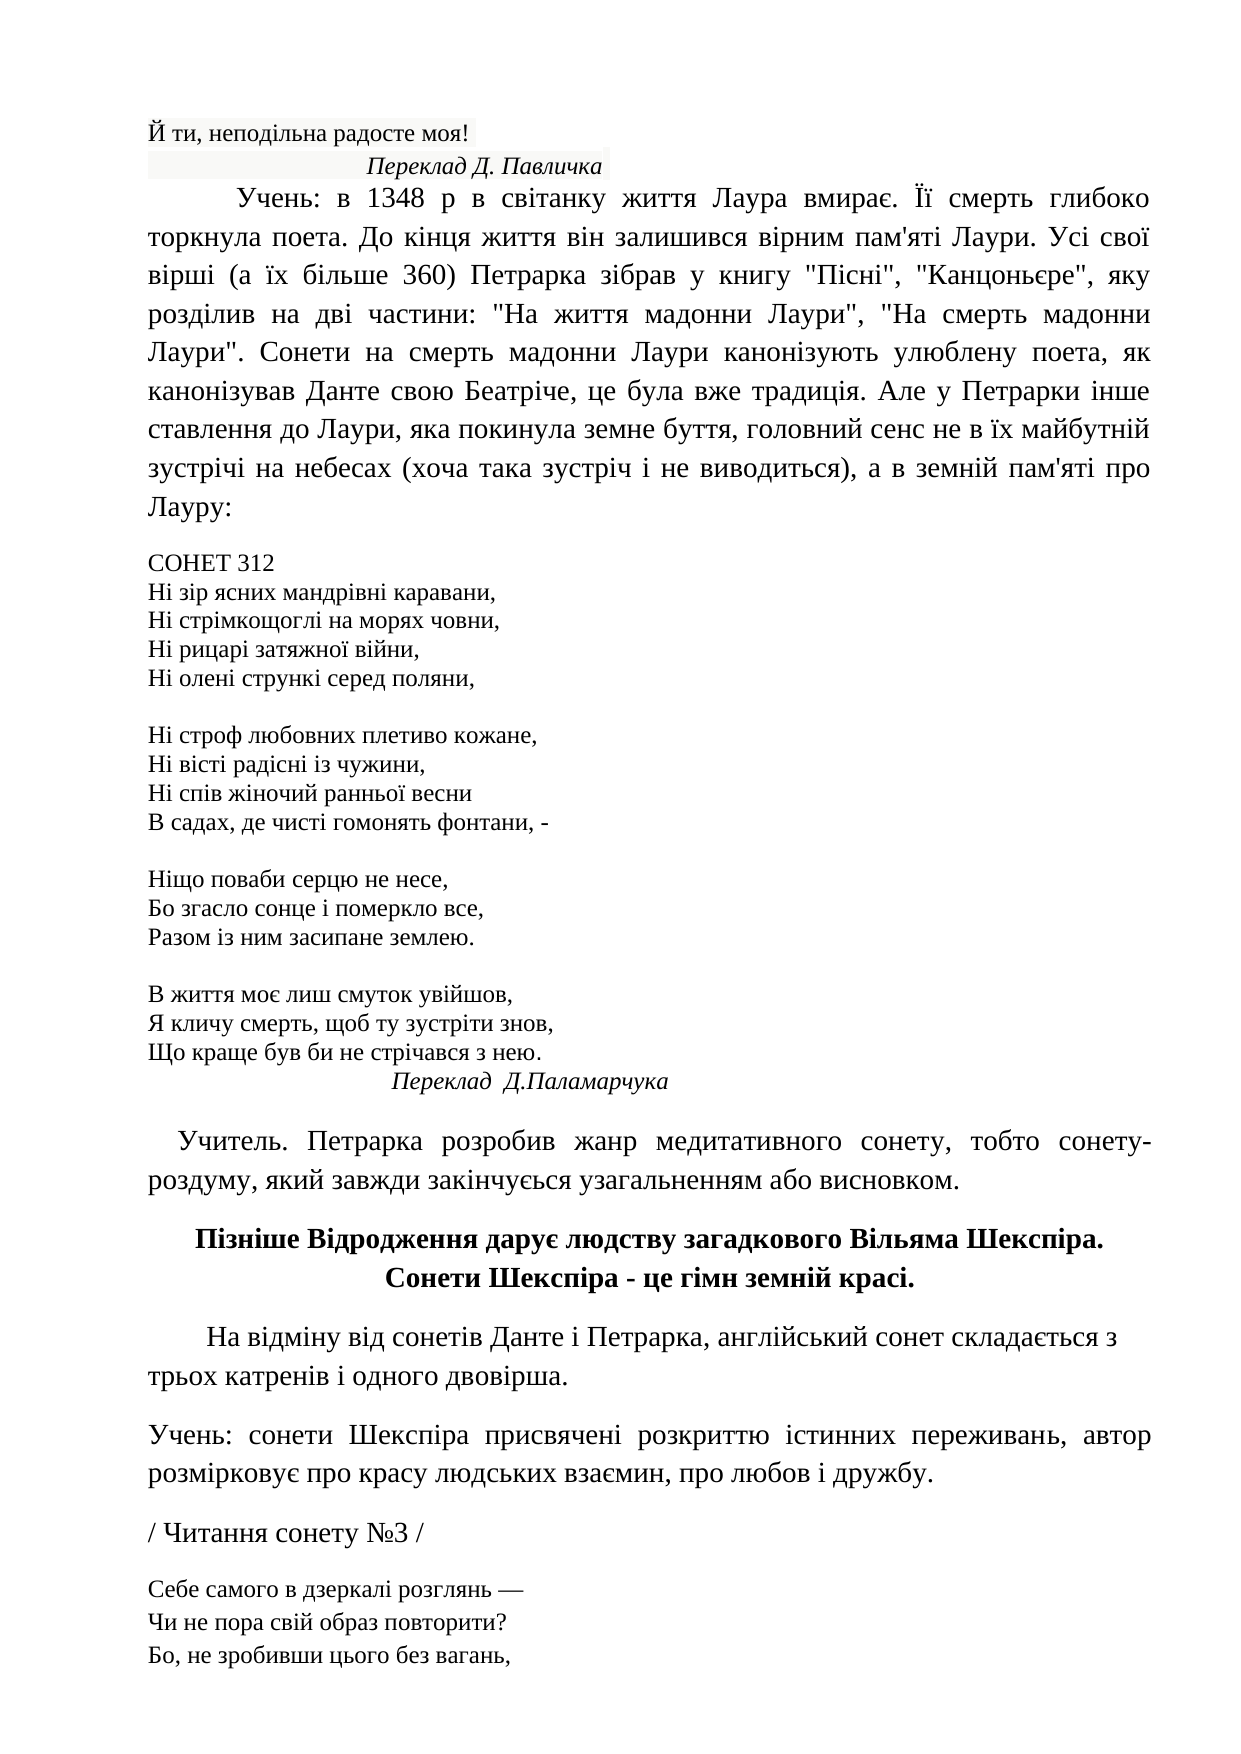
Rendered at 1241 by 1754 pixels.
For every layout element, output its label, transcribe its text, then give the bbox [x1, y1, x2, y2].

text Ні олені стрункі серед поляни, [148, 663, 1152, 692]
text Учень: сонети Шекспіра присвячені розкриттю істинних переживань, автор розмірковує про красу людських взаємин, про любов і дружбу. [148, 1417, 1152, 1489]
text В садах, де чисті гомонять фонтани, - [148, 807, 1152, 836]
text Ні зір ясних мандрівні каравани, [148, 577, 1152, 606]
text Разом із ним засипане землею. [148, 922, 1152, 951]
text Учитель. Петрарка розробив жанр медитативного сонету, тобто сонету-роздуму, який завжди закінчуєься узагальненням або висновком. [148, 1123, 1152, 1195]
text Бо згасло сонце і померкло все, [148, 893, 1152, 922]
text На відміну від сонетів Данте і Петрарка, англійський сонет складається з трьох катренів і одного двовірша. [148, 1319, 1152, 1391]
text Що краще був би не стрічався з нею. [148, 1037, 1152, 1066]
text Я кличу смерть, щоб ту зустріти знов, [148, 1008, 1152, 1037]
text Ні спів жіночий ранньої весни [148, 778, 1152, 807]
text Ні вісті радісні із чужини, [148, 749, 1152, 778]
text / Читання сонету №3 / [148, 1515, 1152, 1548]
text Пізніше Відродження дарує людству загадкового Вільяма Шекспіра. Сонети Шекспіра - це гімн земній красі. [148, 1221, 1152, 1293]
text Ні стрімкощоглі на морях човни, [148, 606, 1152, 634]
text В життя моє лиш смуток увійшов, [148, 979, 1152, 1008]
text Ні строф любовних плетиво кожане, [148, 721, 1152, 749]
text Ніщо поваби серцю не несе, [148, 864, 1152, 893]
text Ні рицарі затяжної війни, [148, 634, 1152, 663]
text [148, 118, 1152, 180]
text СОНЕТ 312 [148, 548, 1152, 577]
text Переклад Д.Паламарчука [148, 1066, 1152, 1094]
text Учень: в 1348 р в світанку життя Лаура вмирає. Її смерть глибоко торкнула поета. До кінця життя він залишився вірним пам'яті Лаури. Усі свої вірші (а їх більше 360) Петрарка зібрав у книгу "Пісні", "Канцоньєре", яку розділив на дві частини: "На життя мадонни Лаури", "На смерть мадонни Лаури". Сонети на смерть мадонни Лаури канонізують улюблену поета, як канонізував Данте свою Беатріче, це була вже традиція. Але у Петрарки інше ставлення до Лаури, яка покинула земне буття, головний сенс не в їх майбутній зустрічі на небесах (хоча така зустріч і не виводиться), а в земній пам'яті про Лауру: [148, 180, 1152, 522]
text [148, 1574, 1152, 1669]
